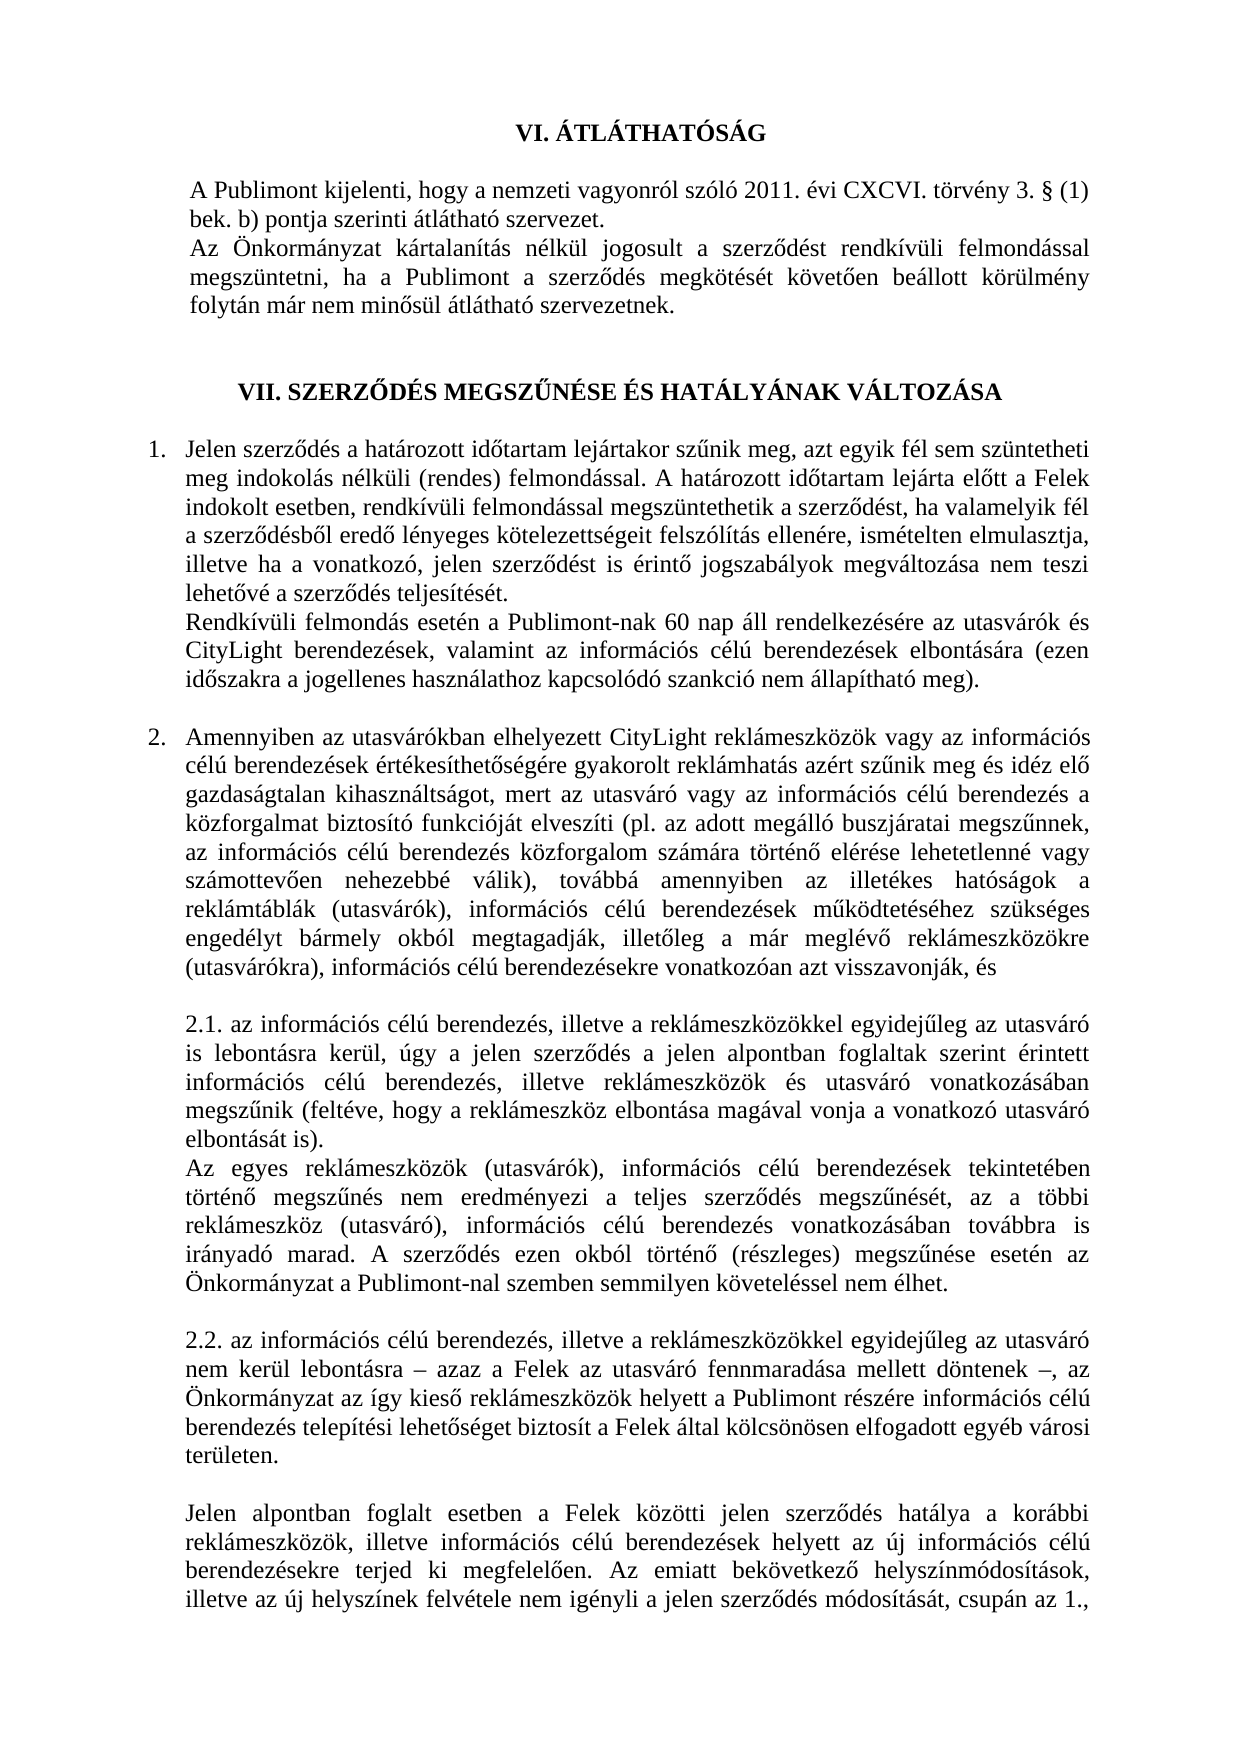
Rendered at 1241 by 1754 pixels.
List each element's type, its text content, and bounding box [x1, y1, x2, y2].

list Jelen szerződés a határozott időtartam lejártakor szűnik meg, azt egyik fél sem szüntetheti meg indokolás nélküli (rendes) felmondással. A határozott időtartam lejárta előtt a Felek indokolt esetben, rendkívüli felmondással megszüntethetik a szerződést, ha valamelyik fél a szerződésből eredő lényeges kötelezettségeit felszólítás ellenére, ismételten elmulasztja, illetve ha a vonatkozó, jelen szerződést is érintő jogszabályok megváltozása nem teszi lehetővé a szerződés teljesítését. [148, 434, 1090, 607]
list 2.2. az információs célú berendezés, illetve a reklámeszközökkel egyidejűleg az utasváró nem kerül lebontásra – azaz a Felek az utasváró fennmaradása mellett döntenek –, az Önkormányzat az így kieső reklámeszközök helyett a Publimont részére információs célú berendezés telepítési lehetőséget biztosít a Felek által kölcsönösen elfogadott egyéb városi területen. [185, 1326, 1090, 1469]
text Az Önkormányzat kártalanítás nélkül jogosult a szerződést rendkívüli felmondással megszüntetni, ha a Publimont a szerződés megkötését követően beállott körülmény folytán már nem minősül átlátható szervezetnek. [189, 233, 1090, 319]
list 2.1. az információs célú berendezés, illetve a reklámeszközökkel egyidejűleg az utasváró is lebontásra kerül, úgy a jelen szerződés a jelen alpontban foglaltak szerint érintett információs célú berendezés, illetve reklámeszközök és utasváró vonatkozásában megszűnik (feltéve, hogy a reklámeszköz elbontása magával vonja a vonatkozó utasváró elbontását is). [185, 1009, 1090, 1153]
list Az egyes reklámeszközök (utasvárók), információs célú berendezések tekintetében történő megszűnés nem eredményezi a teljes szerződés megszűnését, az a többi reklámeszköz (utasváró), információs célú berendezés vonatkozásában továbbra is irányadó marad. A szerződés ezen okból történő (részleges) megszűnése esetén az Önkormányzat a Publimont-nal szemben semmilyen követeléssel nem élhet. [185, 1153, 1090, 1297]
text A Publimont kijelenti, hogy a nemzeti vagyonról szóló 2011. évi CXCVI. törvény 3. § (1) bek. b) pontja szerinti átlátható szervezet. [189, 176, 1090, 233]
list Rendkívüli felmondás esetén a Publimont-nak 60 nap áll rendelkezésére az utasvárók és CityLight berendezések, valamint az információs célú berendezések elbontására (ezen időszakra a jogellenes használathoz kapcsolódó szankció nem állapítható meg). [185, 607, 1090, 693]
list Amennyiben az utasvárókban elhelyezett CityLight reklámeszközök vagy az információs célú berendezések értékesíthetőségére gyakorolt reklámhatás azért szűnik meg és idéz elő gazdaságtalan kihasználtságot, mert az utasváró vagy az információs célú berendezés a közforgalmat biztosító funkcióját elveszíti (pl. az adott megálló buszjáratai megszűnnek, az információs célú berendezés közforgalom számára történő elérése lehetetlenné vagy számottevően nehezebbé válik), továbbá amennyiben az illetékes hatóságok a reklámtáblák (utasvárók), információs célú berendezések működtetéséhez szükséges engedélyt bármely okból megtagadják, illetőleg a már meglévő reklámeszközökre (utasvárókra), információs célú berendezésekre vonatkozóan azt visszavonják, és [148, 722, 1090, 981]
subtitle VI. ÁTLÁTHATÓSÁG [189, 118, 1092, 147]
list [185, 1498, 1090, 1613]
text VII. SZERZŐDÉS MEGSZŰNÉSE ÉS HATÁLYÁNAK VÁLTOZÁSA [148, 377, 1092, 406]
